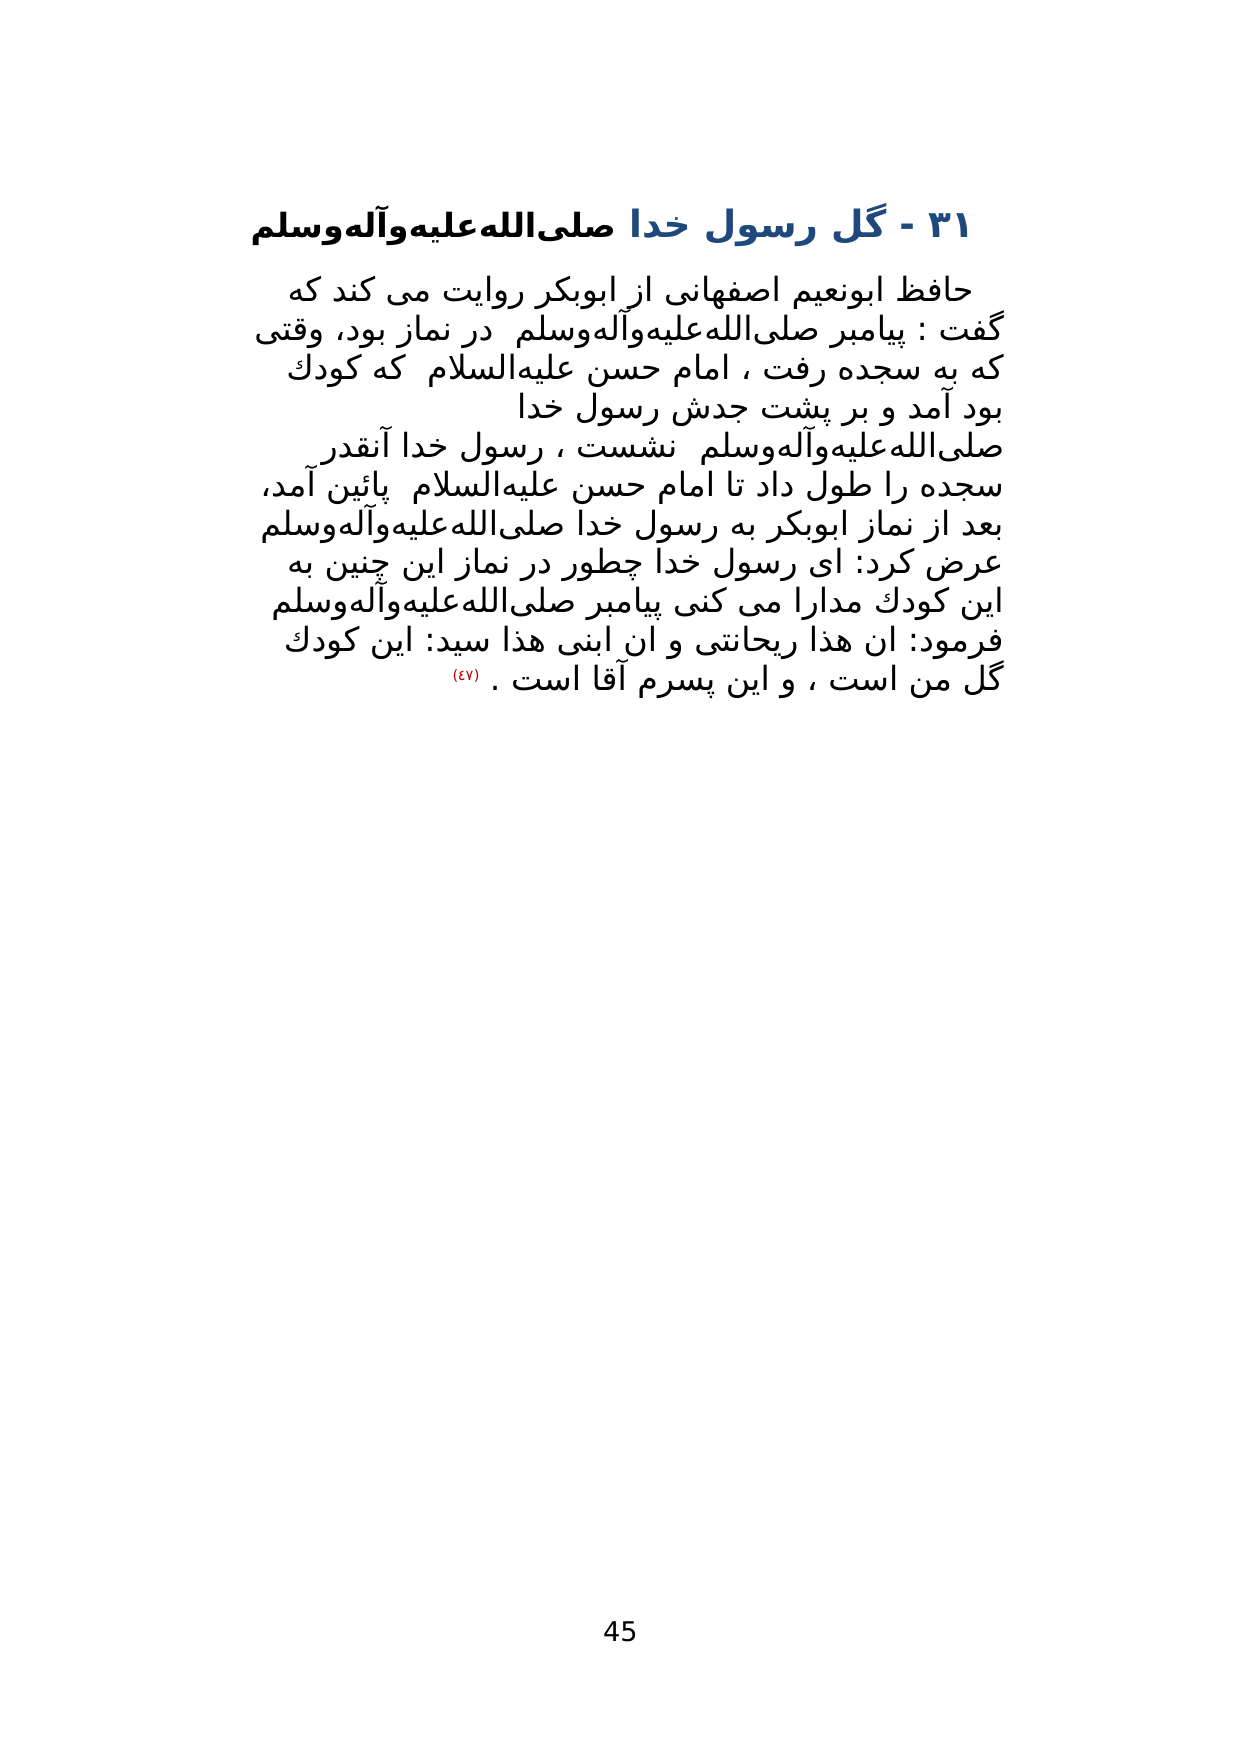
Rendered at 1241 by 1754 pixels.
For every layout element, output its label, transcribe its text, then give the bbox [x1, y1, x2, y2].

subtitle ٣١ - گل رسول خدا صلى‌الله‌عليه‌وآله‌وسلم [236, 202, 1004, 246]
text حافظ ابونعيم اصفهانى از ابوبكر روايت مى كند كه گفت : پيامبر صلى‌الله‌عليه‌وآله‌وسلم در نماز بود، وقتى كه به سجده رفت ، امام حسن عليه‌السلام كه كودك بود آمد و بر پشت جدش رسول خدا صلى‌الله‌عليه‌وآله‌وسلم نشست ، رسول خدا آنقدر سجده را طول داد تا امام حسن عليه‌السلام پائين آمد، بعد از نماز ابوبكر به رسول خدا صلى‌الله‌عليه‌وآله‌وسلم عرض كرد: اى رسول خدا چطور در نماز اين چنين به اين كودك مدارا مى كنى پيامبر صلى‌الله‌عليه‌وآله‌وسلم فرمود: ان هذا ريحانتى و ان ابنى هذا سيد: اين كودك گل من است ، و اين پسرم آقا است . (٤٧) [236, 271, 1004, 698]
